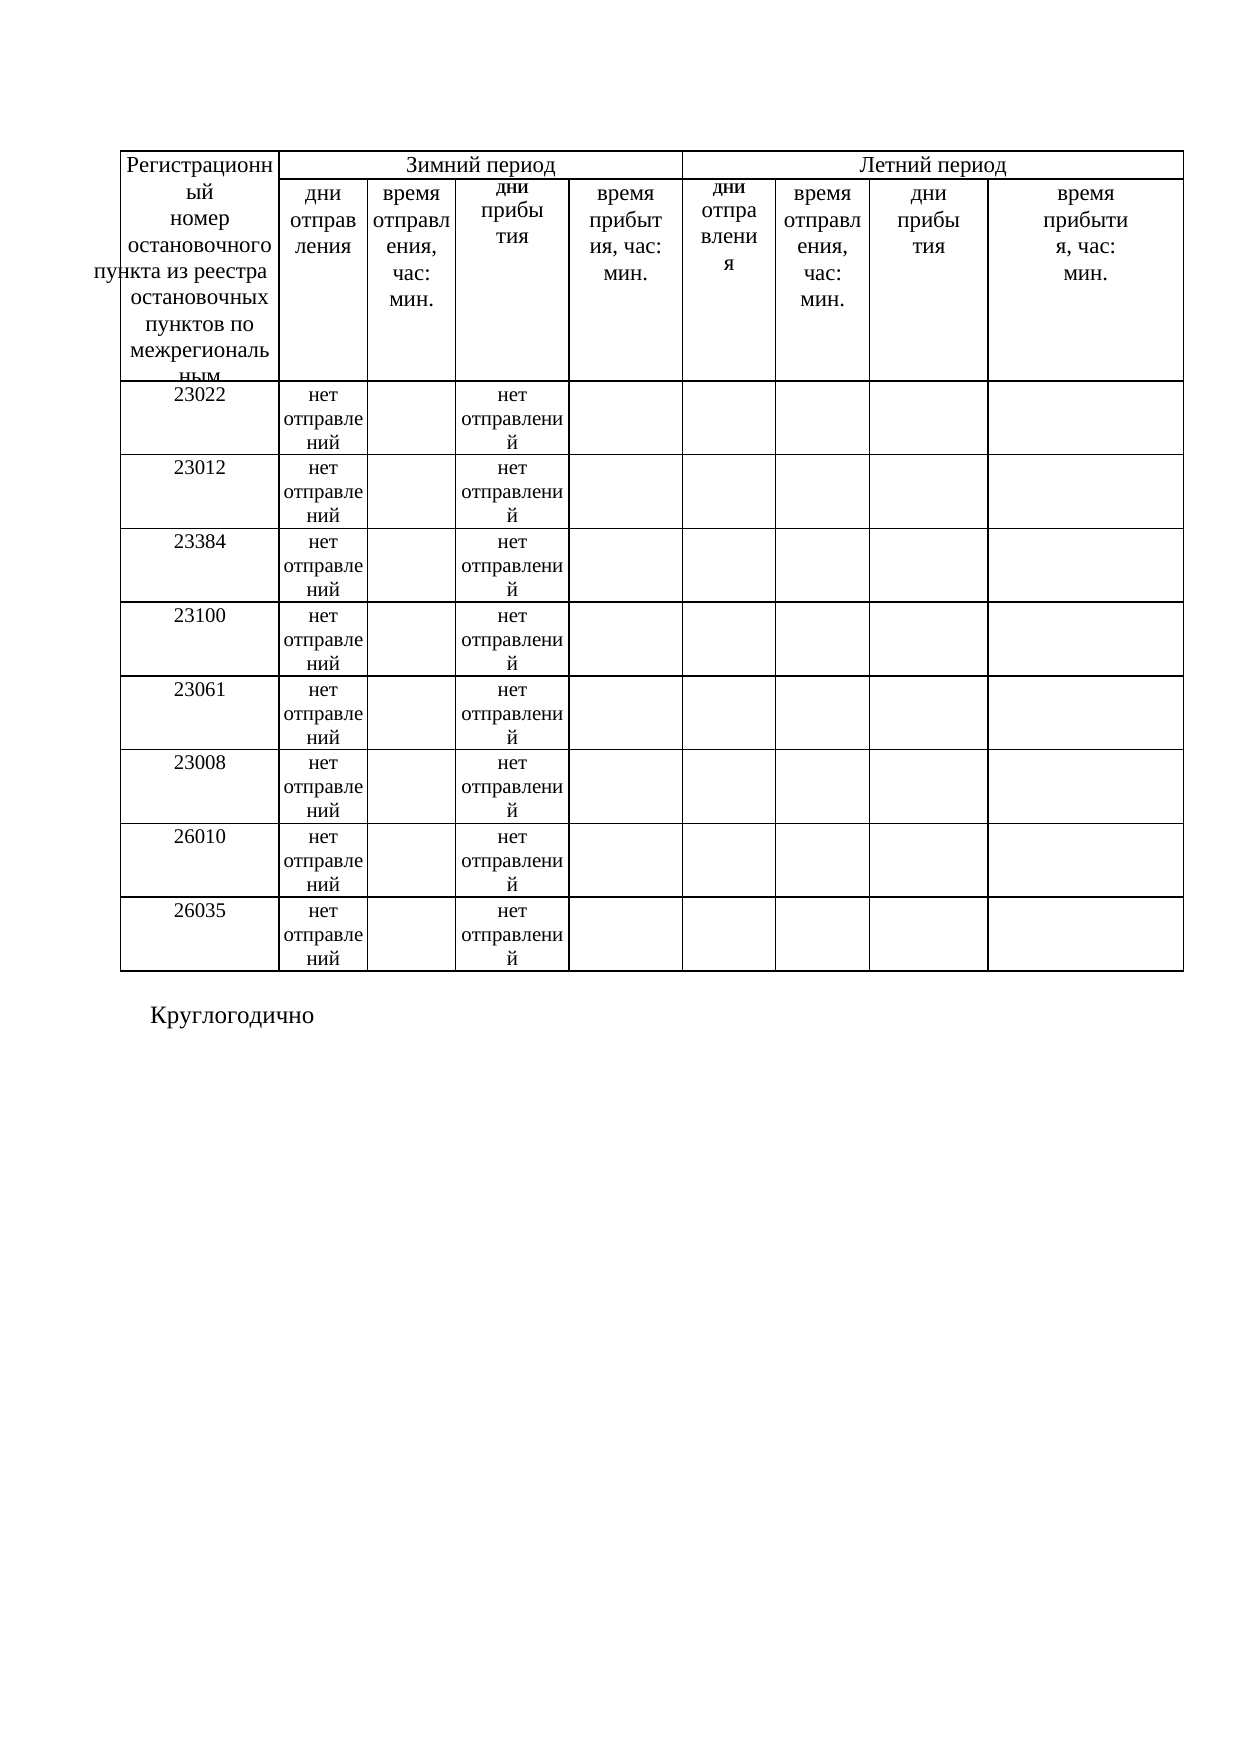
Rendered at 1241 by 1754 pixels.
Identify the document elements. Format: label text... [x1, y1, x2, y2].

table_cell 23384 [121, 529, 278, 601]
table_cell [368, 824, 455, 896]
table_cell [776, 898, 869, 970]
table_cell [870, 677, 987, 749]
table_cell 23008 [121, 750, 278, 822]
table_cell [570, 455, 682, 527]
table_cell [683, 382, 775, 454]
table_cell [870, 824, 987, 896]
table_cell нет отправлений [456, 898, 568, 970]
table_cell время прибыт ия, час: мин. [570, 180, 682, 380]
table_cell [870, 898, 987, 970]
table_cell [870, 382, 987, 454]
table_cell [570, 603, 682, 675]
table_cell нет отправлений [456, 603, 568, 675]
table_cell нет отправлений [456, 750, 568, 822]
table_cell дни отправ ления [280, 180, 367, 380]
table_cell [368, 898, 455, 970]
table_header Зимний период [280, 152, 682, 178]
table_cell [989, 529, 1183, 601]
table_cell [683, 455, 775, 527]
table_cell время прибыти я, час: мин. [989, 180, 1183, 380]
table_cell 26010 [121, 824, 278, 896]
table_cell [570, 824, 682, 896]
table_cell [368, 455, 455, 527]
table_cell нет отправлений [456, 455, 568, 527]
table_cell [368, 750, 455, 822]
table_cell время отправл ения, час: мин. [368, 180, 455, 380]
table_cell нет отправлений [456, 382, 568, 454]
table_cell 26035 [121, 898, 278, 970]
table_cell [570, 529, 682, 601]
table_cell нет отправлений [280, 677, 367, 749]
table_cell [989, 455, 1183, 527]
table_cell [870, 529, 987, 601]
table_cell нет отправлений [280, 529, 367, 601]
table_cell [368, 677, 455, 749]
table_header Летний период [683, 152, 1183, 178]
table_cell [870, 455, 987, 527]
table_cell [989, 603, 1183, 675]
table_cell 23100 [121, 603, 278, 675]
table_cell нет отправлений [456, 824, 568, 896]
table_cell ДНИ отпра влени я [683, 180, 775, 380]
table_cell [776, 603, 869, 675]
table_cell нет отправлений [280, 824, 367, 896]
table_cell [776, 824, 869, 896]
table_cell нет отправлений [456, 677, 568, 749]
table_cell [989, 382, 1183, 454]
table_cell [683, 677, 775, 749]
table_cell [870, 603, 987, 675]
table_cell [368, 382, 455, 454]
table_cell 23022 [121, 382, 278, 454]
table_cell [683, 603, 775, 675]
table_cell [368, 529, 455, 601]
table_cell [776, 750, 869, 822]
table_cell время отправл ения, час: мин. [776, 180, 869, 380]
table_cell нет отправлений [456, 529, 568, 601]
table_cell [989, 824, 1183, 896]
table_cell [570, 382, 682, 454]
table_cell нет отправлений [280, 455, 367, 527]
table_cell нет отправлений [280, 898, 367, 970]
table_cell [870, 750, 987, 822]
text Круглогодично [150, 1000, 1090, 1029]
table_header Регистрационный номер остановочного пункта из реестра остановочных пунктов по межрегиональным маршрутам регулярных перевозок [121, 152, 278, 380]
table_cell [683, 898, 775, 970]
table_cell [683, 529, 775, 601]
table_cell [570, 898, 682, 970]
table_cell ДНИ прибы тия [456, 180, 568, 380]
table_cell нет отправлений [280, 382, 367, 454]
table_cell [989, 898, 1183, 970]
table_cell [989, 677, 1183, 749]
table_cell [683, 750, 775, 822]
table_cell [570, 750, 682, 822]
table_cell 23012 [121, 455, 278, 527]
table_cell [683, 824, 775, 896]
table_cell [368, 603, 455, 675]
table_cell [570, 677, 682, 749]
table_cell нет отправлений [280, 750, 367, 822]
table_cell 23061 [121, 677, 278, 749]
table_cell [776, 455, 869, 527]
table_cell нет отправлений [280, 603, 367, 675]
table_cell [989, 750, 1183, 822]
table_cell [776, 529, 869, 601]
table_cell [776, 382, 869, 454]
table_cell [776, 677, 869, 749]
table_cell дни прибы тия [870, 180, 987, 380]
